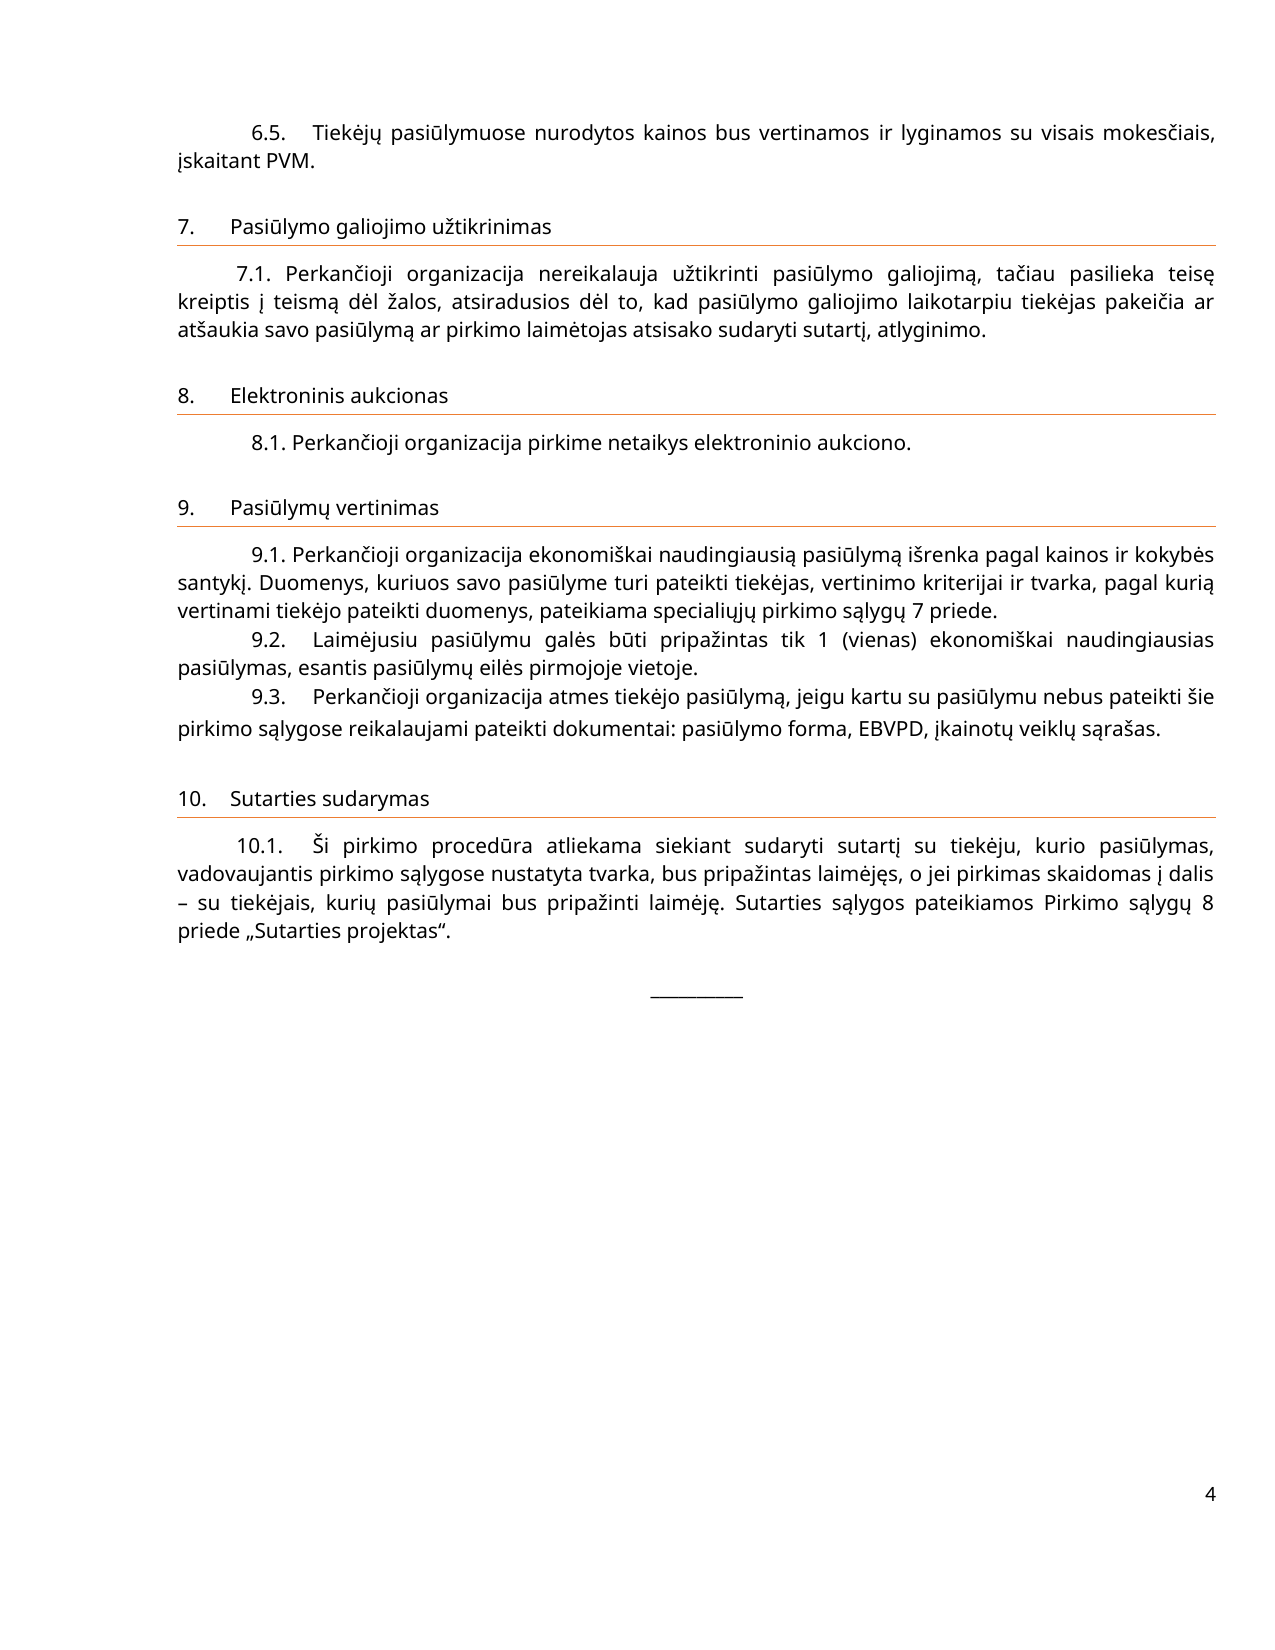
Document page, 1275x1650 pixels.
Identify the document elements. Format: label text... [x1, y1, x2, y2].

list Ši pirkimo procedūra atliekama siekiant sudaryti sutartį su tiekėju, kurio pasiūlymas, vadovaujantis pirkimo sąlygose nustatyta tvarka, bus pripažintas laimėjęs, o jei pirkimas skaidomas į dalis – su tiekėjais, kurių pasiūlymai bus pripažinti laimėję. Sutarties sąlygos pateikiamos Pirkimo sąlygų 8 priede „Sutarties projektas“. [177, 831, 1216, 944]
text __________ [177, 973, 1216, 1001]
text 9.1. Perkančioji organizacija ekonomiškai naudingiausią pasiūlymą išrenka pagal kainos ir kokybės santykį. Duomenys, kuriuos savo pasiūlyme turi pateikti tiekėjas, vertinimo kriterijai ir tvarka, pagal kurią vertinami tiekėjo pateikti duomenys, pateikiama specialiųjų pirkimo sąlygų 7 priede. [177, 540, 1216, 625]
list 7.1. Perkančioji organizacija nereikalauja užtikrinti pasiūlymo galiojimą, tačiau pasilieka teisę kreiptis į teismą dėl žalos, atsiradusios dėl to, kad pasiūlymo galiojimo laikotarpiu tiekėjas pakeičia ar atšaukia savo pasiūlymą ar pirkimo laimėtojas atsisako sudaryti sutartį, atlyginimo. [177, 259, 1216, 344]
subtitle Pasiūlymų vertinimas [177, 493, 1216, 526]
subtitle Sutarties sudarymas [177, 784, 1216, 817]
list Laimėjusiu pasiūlymu galės būti pripažintas tik 1 (vienas) ekonomiškai naudingiausias pasiūlymas, esantis pasiūlymų eilės pirmojoje vietoje. [177, 625, 1216, 682]
subtitle Pasiūlymo galiojimo užtikrinimas [177, 212, 1216, 245]
list Perkančioji organizacija atmes tiekėjo pasiūlymą, jeigu kartu su pasiūlymu nebus pateikti šie pirkimo sąlygose reikalaujami pateikti dokumentai: pasiūlymo forma, EBVPD, įkainotų veiklų sąrašas. [177, 682, 1216, 743]
text 8.1. Perkančioji organizacija pirkime netaikys elektroninio aukciono. [251, 428, 1216, 456]
subtitle Elektroninis aukcionas [177, 381, 1216, 414]
list Tiekėjų pasiūlymuose nurodytos kainos bus vertinamos ir lyginamos su visais mokesčiais, įskaitant PVM. [177, 118, 1216, 175]
